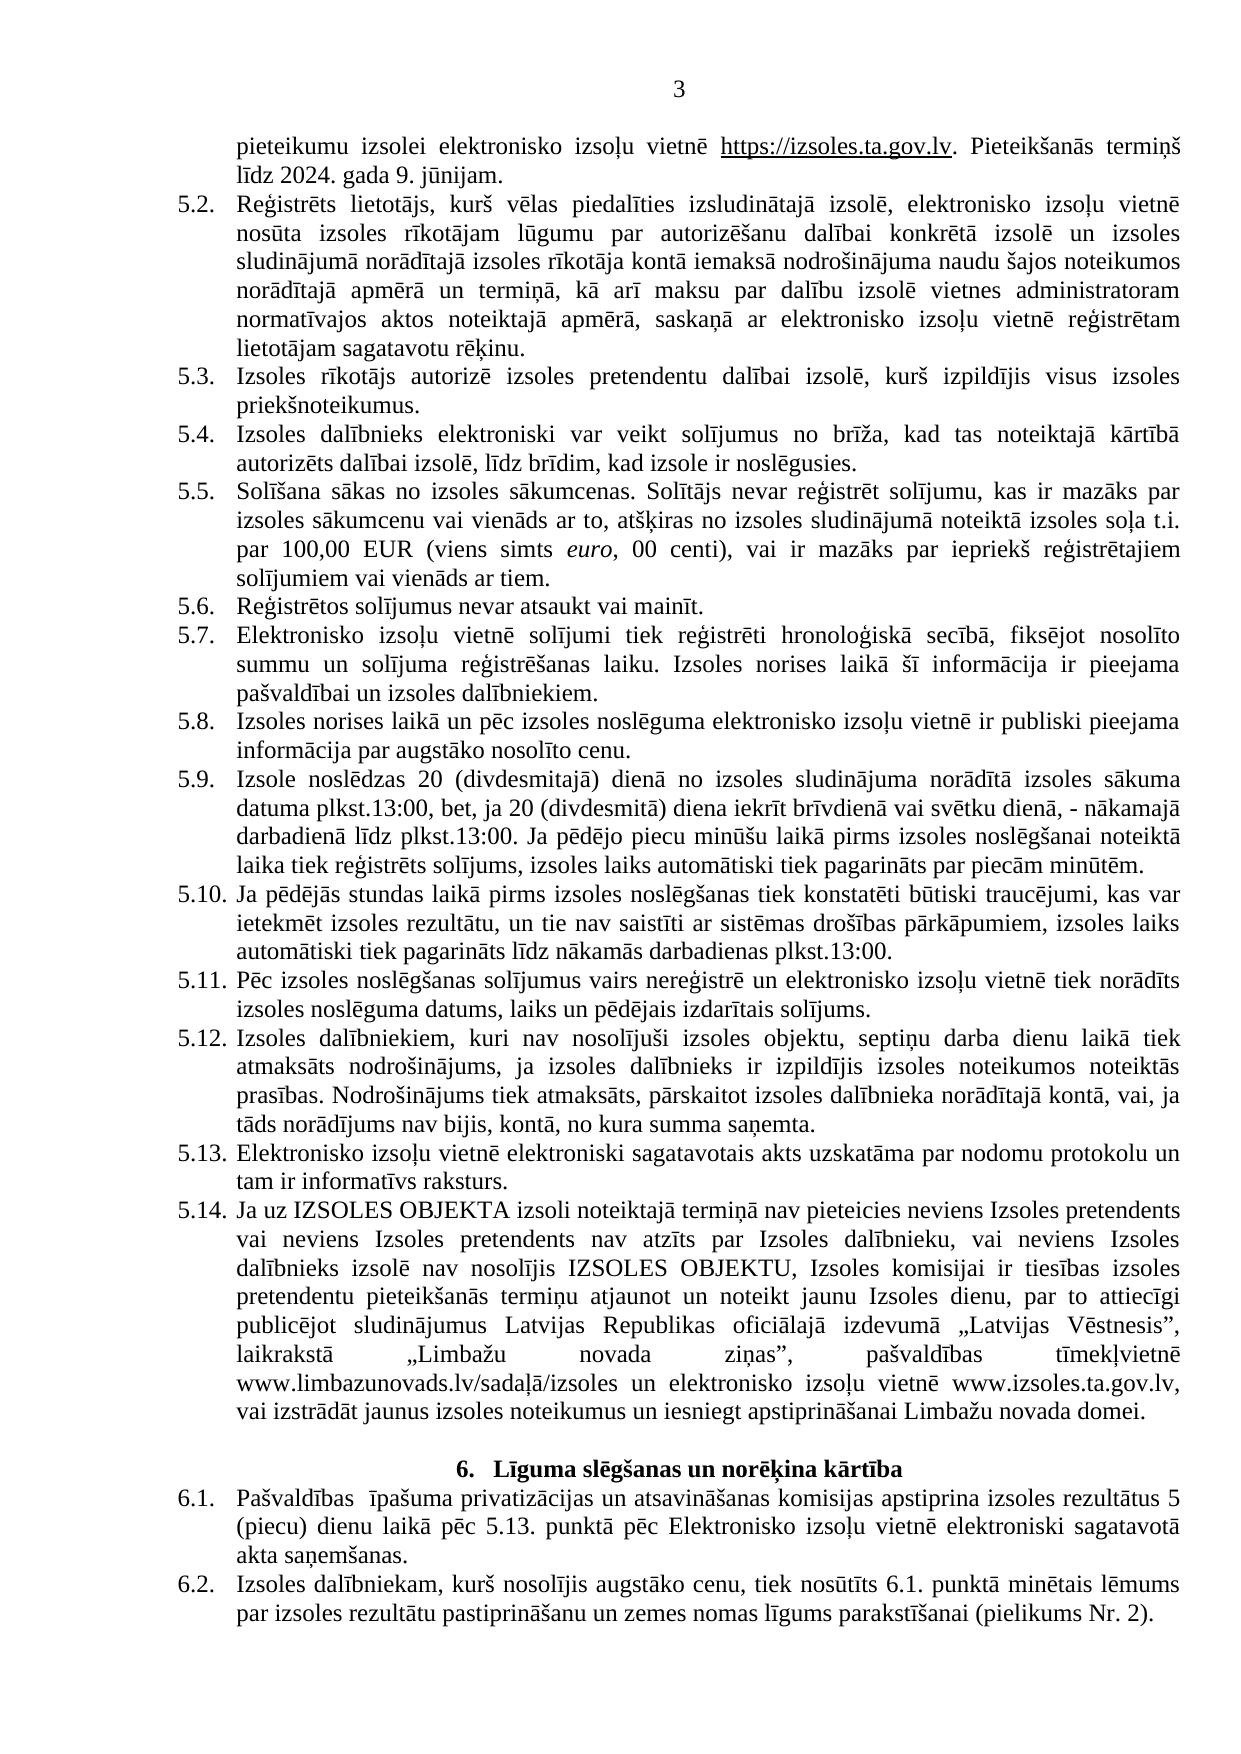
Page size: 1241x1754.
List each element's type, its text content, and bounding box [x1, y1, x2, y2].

list Ja pēdējās stundas laikā pirms izsoles noslēgšanas tiek konstatēti būtiski traucējumi, kas var ietekmēt izsoles rezultātu, un tie nav saistīti ar sistēmas drošības pārkāpumiem, izsoles laiks automātiski tiek pagarināts līdz nākamās darbadienas plkst.13:00. [177, 879, 1181, 965]
list Reģistrēts lietotājs, kurš vēlas piedalīties izsludinātajā izsolē, elektronisko izsoļu vietnē nosūta izsoles rīkotājam lūgumu par autorizēšanu dalībai konkrētā izsolē un izsoles sludinājumā norādītajā izsoles rīkotāja kontā iemaksā nodrošinājuma naudu šajos noteikumos norādītajā apmērā un termiņā, kā arī maksu par dalību izsolē vietnes administratoram normatīvajos aktos noteiktajā apmērā, saskaņā ar elektronisko izsoļu vietnē reģistrētam lietotājam sagatavotu rēķinu. [177, 189, 1181, 361]
list Ja uz IZSOLES OBJEKTA izsoli noteiktajā termiņā nav pieteicies neviens Izsoles pretendents vai neviens Izsoles pretendents nav atzīts par Izsoles dalībnieku, vai neviens Izsoles dalībnieks izsolē nav nosolījis IZSOLES OBJEKTU, Izsoles komisijai ir tiesības izsoles pretendentu pieteikšanās termiņu atjaunot un noteikt jaunu Izsoles dienu, par to attiecīgi publicējot sludinājumus Latvijas Republikas oficiālajā izdevumā „Latvijas Vēstnesis”, laikrakstā „Limbažu novada ziņas”, pašvaldības tīmekļvietnē www.limbazunovads.lv/sadaļā/izsoles un elektronisko izsoļu vietnē www.izsoles.ta.gov.lv, vai izstrādāt jaunus izsoles noteikumus un iesniegt apstiprināšanai Limbažu novada domei. [177, 1195, 1181, 1425]
list Pašvaldības īpašuma privatizācijas un atsavināšanas komisijas apstiprina izsoles rezultātus 5 (piecu) dienu laikā pēc 5.13. punktā pēc Elektronisko izsoļu vietnē elektroniski sagatavotā akta saņemšanas. [177, 1483, 1181, 1569]
list Solīšana sākas no izsoles sākumcenas. Solītājs nevar reģistrēt solījumu, kas ir mazāks par izsoles sākumcenu vai vienāds ar to, atšķiras no izsoles sludinājumā noteiktā izsoles soļa t.i. par 100,00 EUR (viens simts euro, 00 centi), vai ir mazāks par iepriekš reģistrētajiem solījumiem vai vienāds ar tiem. [177, 476, 1181, 591]
list Reģistrētos solījumus nevar atsaukt vai mainīt. [177, 591, 1181, 620]
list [177, 131, 1181, 189]
list Līguma slēgšanas un norēķina kārtība [177, 1454, 1181, 1483]
list Izsole noslēdzas 20 (divdesmitajā) dienā no izsoles sludinājuma norādītā izsoles sākuma datuma plkst.13:00, bet, ja 20 (divdesmitā) diena iekrīt brīvdienā vai svētku dienā, - nākamajā darbadienā līdz plkst.13:00. Ja pēdējo piecu minūšu laikā pirms izsoles noslēgšanai noteiktā laika tiek reģistrēts solījums, izsoles laiks automātiski tiek pagarināts par piecām minūtēm. [177, 764, 1181, 879]
list Elektronisko izsoļu vietnē elektroniski sagatavotais akts uzskatāma par nodomu protokolu un tam ir informatīvs raksturs. [177, 1138, 1181, 1195]
list Izsoles dalībnieks elektroniski var veikt solījumus no brīža, kad tas noteiktajā kārtībā autorizēts dalībai izsolē, līdz brīdim, kad izsole ir noslēgusies. [177, 419, 1181, 476]
list Izsoles dalībniekam, kurš nosolījis augstāko cenu, tiek nosūtīts 6.1. punktā minētais lēmums par izsoles rezultātu pastiprināšanu un zemes nomas līgums parakstīšanai (pielikums Nr. 2). [177, 1569, 1181, 1626]
list Elektronisko izsoļu vietnē solījumi tiek reģistrēti hronoloģiskā secībā, fiksējot nosolīto summu un solījuma reģistrēšanas laiku. Izsoles norises laikā šī informācija ir pieejama pašvaldībai un izsoles dalībniekiem. [177, 620, 1181, 706]
list Izsoles norises laikā un pēc izsoles noslēguma elektronisko izsoļu vietnē ir publiski pieejama informācija par augstāko nosolīto cenu. [177, 706, 1181, 764]
list Izsoles rīkotājs autorizē izsoles pretendentu dalībai izsolē, kurš izpildījis visus izsoles priekšnoteikumus. [177, 361, 1181, 419]
list Izsoles dalībniekiem, kuri nav nosolījuši izsoles objektu, septiņu darba dienu laikā tiek atmaksāts nodrošinājums, ja izsoles dalībnieks ir izpildījis izsoles noteikumos noteiktās prasības. Nodrošinājums tiek atmaksāts, pārskaitot izsoles dalībnieka norādītajā kontā, vai, ja tāds norādījums nav bijis, kontā, no kura summa saņemta. [177, 1023, 1181, 1138]
list Pēc izsoles noslēgšanas solījumus vairs nereģistrē un elektronisko izsoļu vietnē tiek norādīts izsoles noslēguma datums, laiks un pēdējais izdarītais solījums. [177, 965, 1181, 1023]
